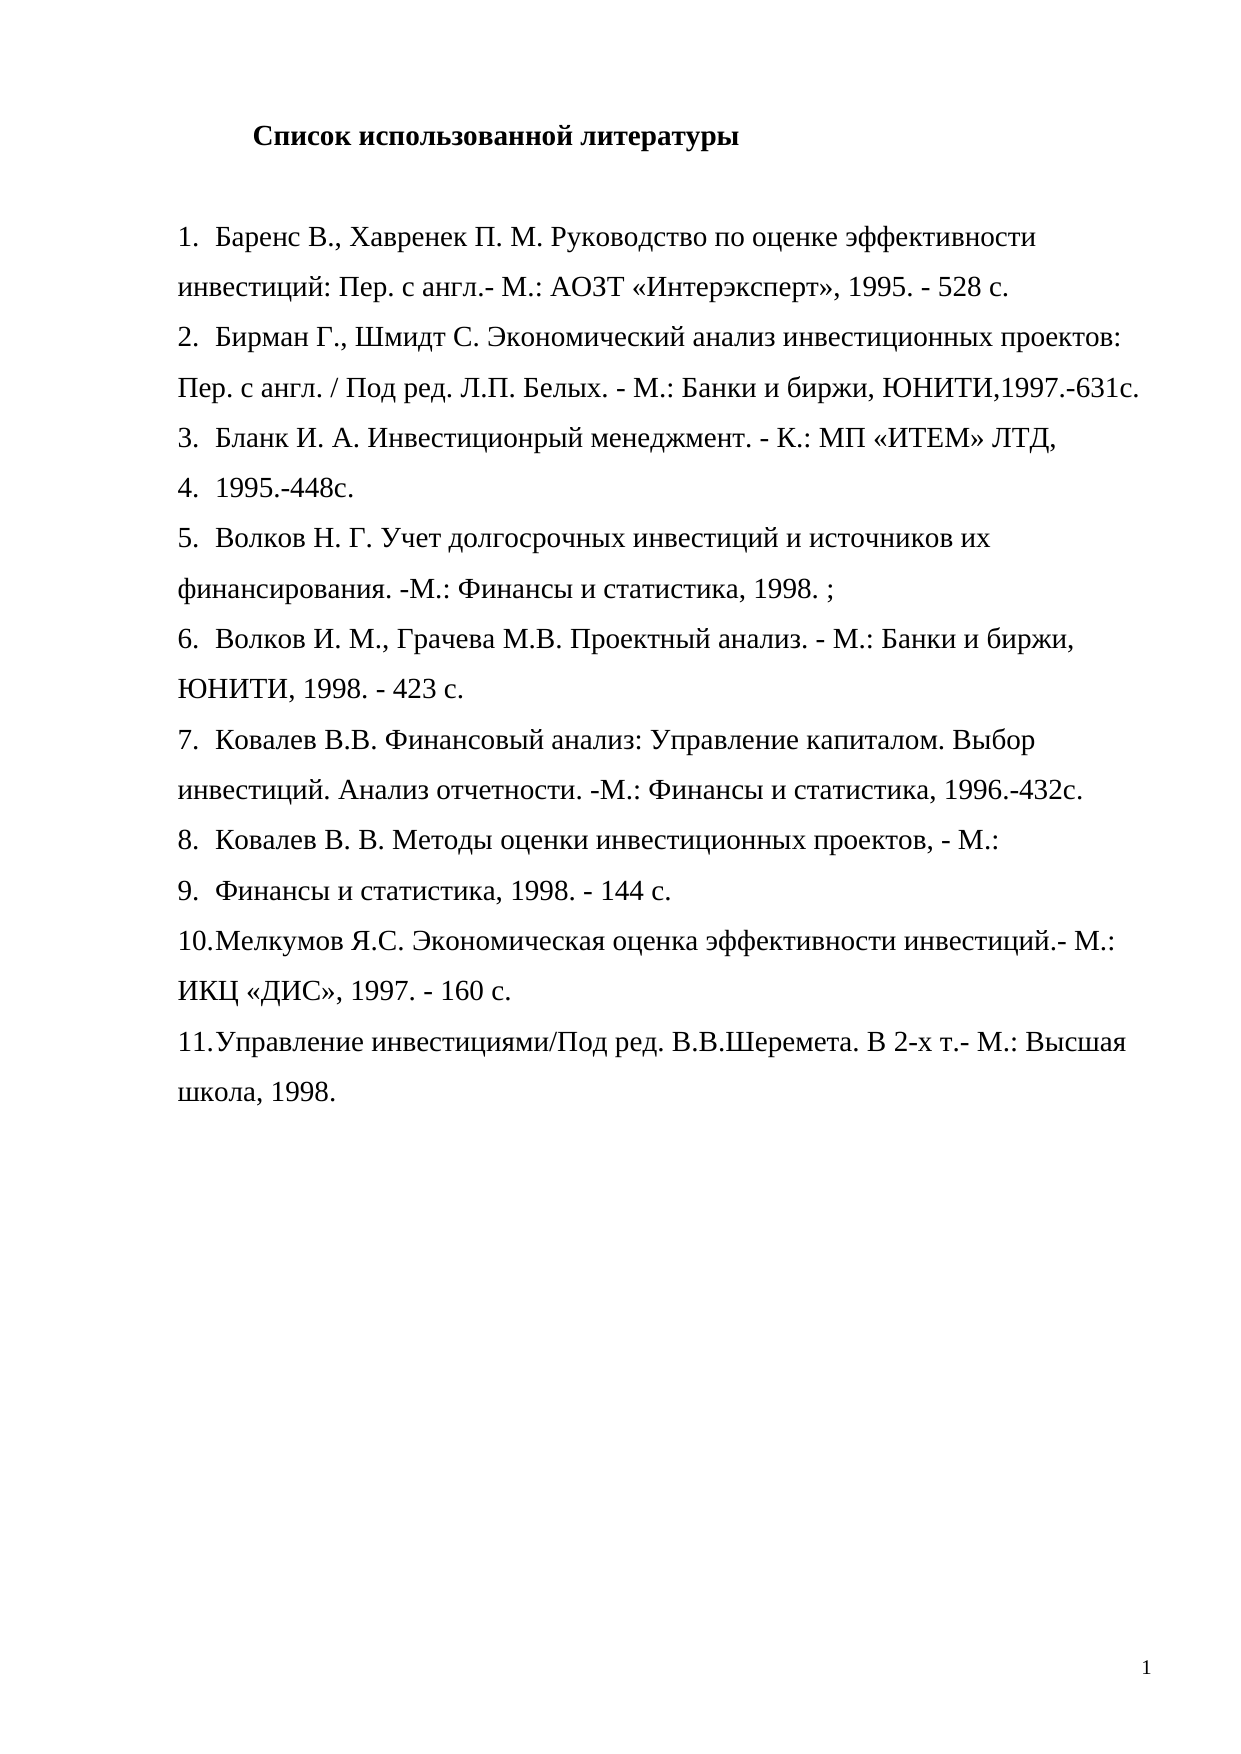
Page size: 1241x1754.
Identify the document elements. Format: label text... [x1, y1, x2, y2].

list Ковалев В.В. Финансовый анализ: Управление капиталом. Выбор инвестиций. Анализ отчетности. -М.: Финансы и статистика, 1996.-432с. [177, 722, 1152, 806]
list Мелкумов Я.С. Экономическая оценка эффективности инвестиций.- М.: ИКЦ «ДИС», 1997. - 160 с. [177, 923, 1152, 1007]
list Ковалев В. В. Методы оценки инвестиционных проектов, - М.: [177, 822, 1152, 856]
list 1995.-448с. [177, 470, 1152, 504]
list Управление инвестициями/Под ред. В.В.Шеремета. В 2-х т.- М.: Высшая школа, 1998. [177, 1024, 1152, 1108]
list Бирман Г., Шмидт С. Экономический анализ инвестиционных проектов: Пер. с англ. / Под ред. Л.П. Белыx. - М.: Банки и биржи, ЮНИТИ,1997.-631с. [177, 319, 1152, 403]
text Список использованной литературы [177, 118, 1152, 152]
list Волков Н. Г. Учет долгосрочных инвестиций и источников их финансирования. -М.: Финансы и статистика, 1998. ; [177, 521, 1152, 604]
list Бланк И. А. Инвестиционрый менеджмент. - К.: МП «ИТЕМ» ЛТД, [177, 420, 1152, 453]
list Финансы и статистика, 1998. - 144 с. [177, 873, 1152, 906]
list Волков И. М., Грачева М.В. Проектный анализ. - М.: Банки и биржи, ЮНИТИ, 1998. - 423 с. [177, 621, 1152, 705]
list Баренс В., Хавренек П. М. Руководство по оценке эффективности инвестиций: Пер. с англ.- М.: АОЗТ «Интерэксперт», 1995. - 528 с. [177, 219, 1152, 303]
